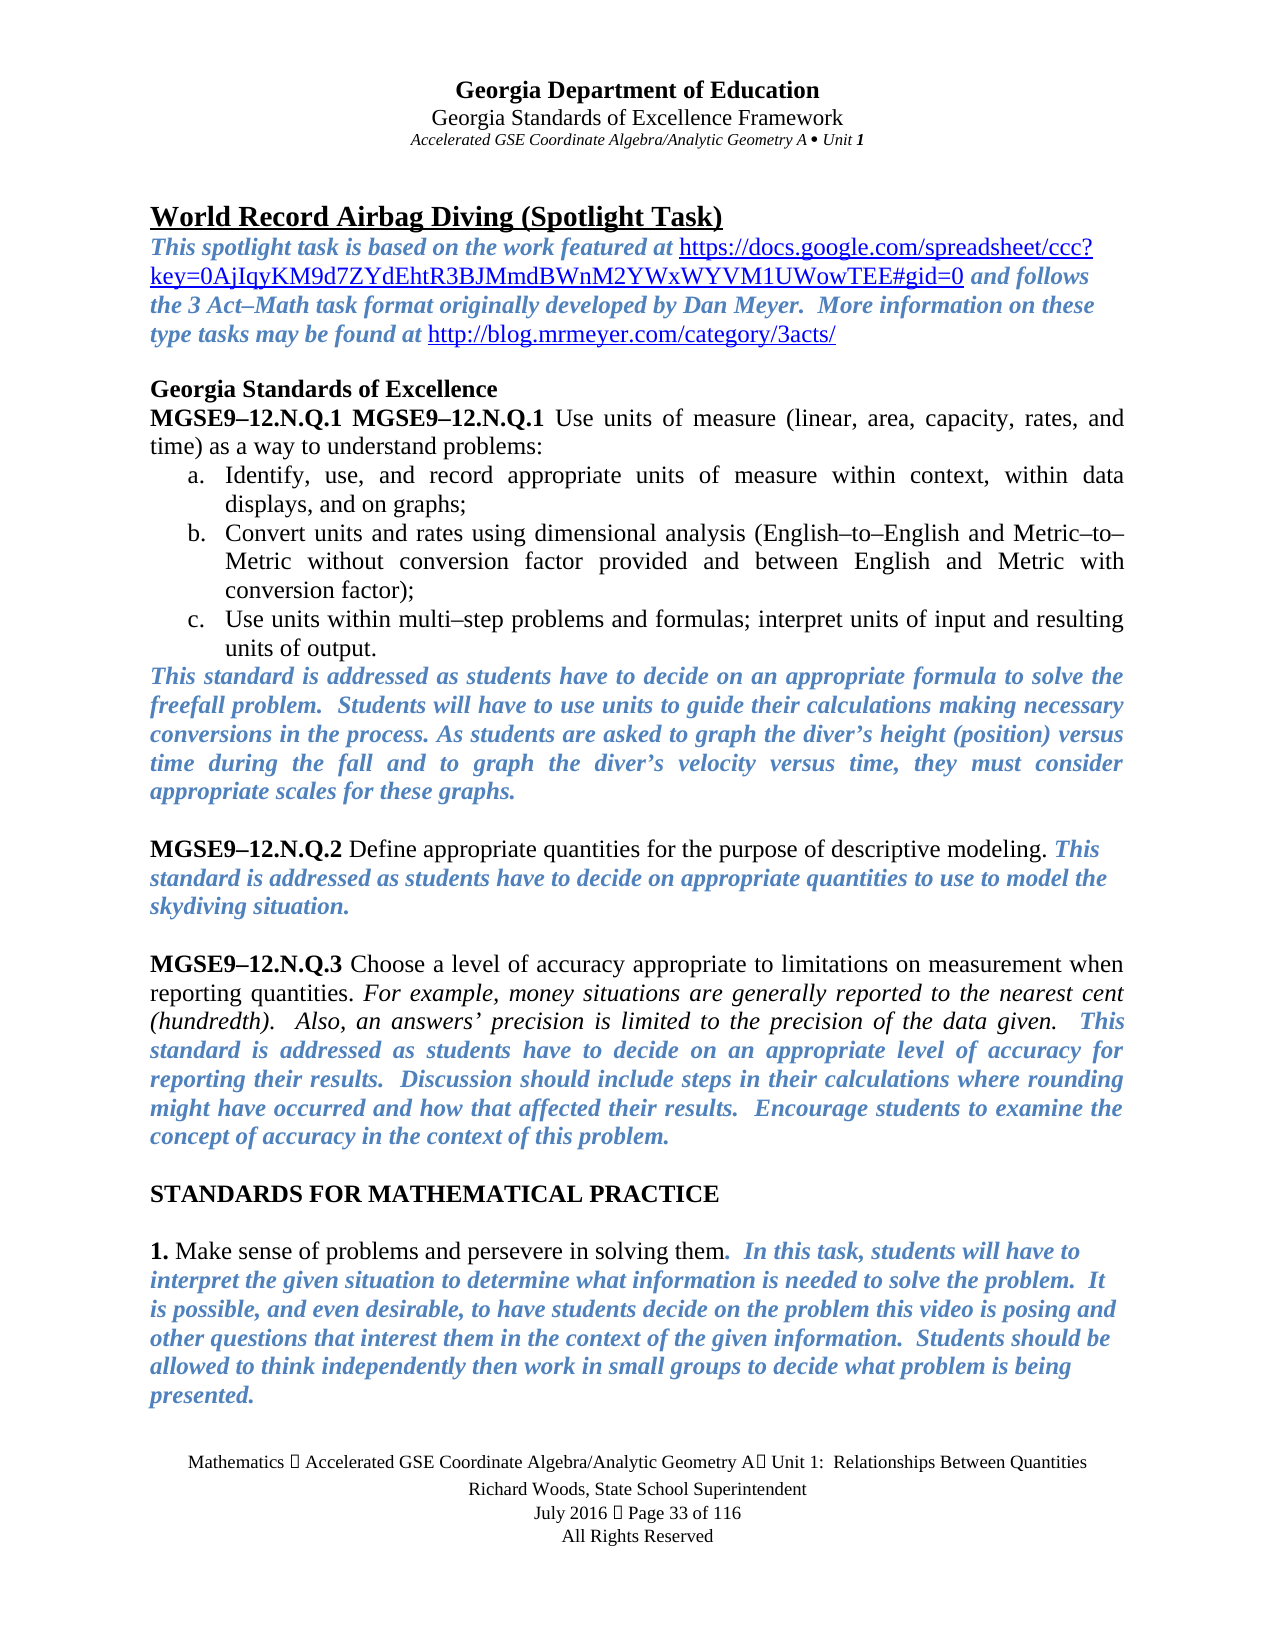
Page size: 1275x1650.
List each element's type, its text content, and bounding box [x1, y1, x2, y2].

text This standard is addressed as students have to decide on an appropriate formula to solve the freefall problem. Students will have to use units to guide their calculations making necessary conversions in the process. As students are asked to graph the diver’s height (position) versus time during the fall and to graph the diver’s velocity versus time, they must consider appropriate scales for these graphs. [150, 661, 1125, 805]
text Georgia Standards of Excellence [150, 374, 1125, 403]
text MGSE9–12.N.Q.3 Choose a level of accuracy appropriate to limitations on measurement when reporting quantities. For example, money situations are generally reported to the nearest cent (hundredth). Also, an answers’ precision is limited to the precision of the data given. This standard is addressed as students have to decide on an appropriate level of accuracy for reporting their results. Discussion should include steps in their calculations where rounding might have occurred and how that affected their results. Encourage students to examine the concept of accuracy in the context of this problem. [150, 949, 1125, 1150]
text MGSE9–12.N.Q.1 MGSE9–12.N.Q.1 Use units of measure (linear, area, capacity, rates, and time) as a way to understand problems: [150, 403, 1125, 460]
text 1. Make sense of problems and persevere in solving them. In this task, students will have to interpret the given situation to determine what information is needed to solve the problem. It is possible, and even desirable, to have students decide on the problem this video is posing and other questions that interest them in the context of the given information. Students should be allowed to think independently then work in small groups to decide what problem is being presented. [150, 1236, 1125, 1409]
list Identify, use, and record appropriate units of measure within context, within data displays, and on graphs; [187, 460, 1125, 518]
text This spotlight task is based on the work featured at https://docs.google.com/spreadsheet/ccc?key=0AjIqyKM9d7ZYdEhtR3BJMmdBWnM2YWxWYVM1UWowTEE#gid=0 and follows the 3 Act–Math task format originally developed by Dan Meyer. More information on these type tasks may be found at http://blog.mrmeyer.com/category/3acts/ [150, 232, 1125, 347]
list Use units within multi–step problems and formulas; interpret units of input and resulting units of output. [187, 604, 1125, 661]
text STANDARDS FOR MATHEMATICAL PRACTICE [150, 1179, 1125, 1208]
text MGSE9–12.N.Q.2 Define appropriate quantities for the purpose of descriptive modeling. This standard is addressed as students have to decide on appropriate quantities to use to model the skydiving situation. [150, 834, 1125, 920]
subtitle World Record Airbag Diving (Spotlight Task) [150, 199, 1125, 232]
list Convert units and rates using dimensional analysis (English–to–English and Metric–to–Metric without conversion factor provided and between English and Metric with conversion factor); [187, 518, 1125, 604]
